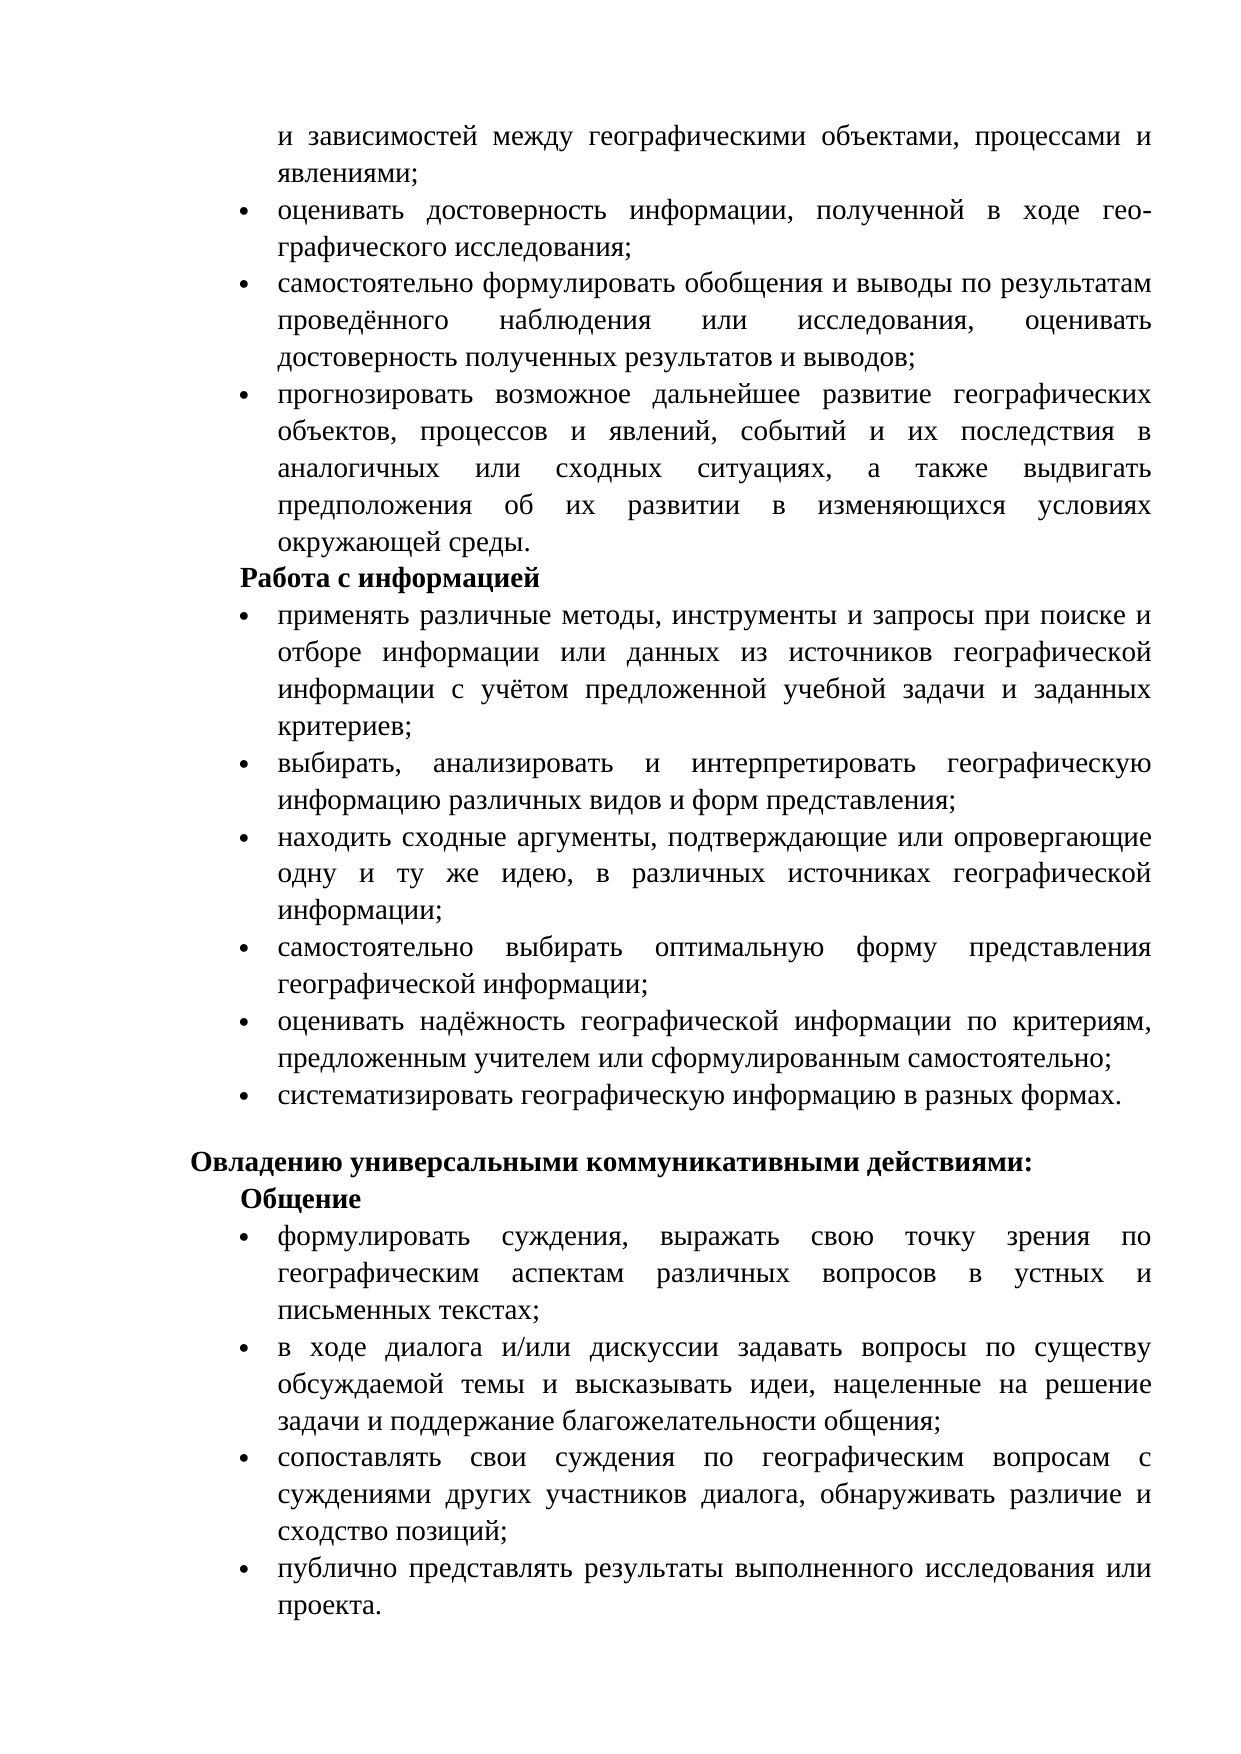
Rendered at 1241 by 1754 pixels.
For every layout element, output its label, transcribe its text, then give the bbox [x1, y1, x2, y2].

text Работа с информацией [177, 561, 1152, 594]
list публично представлять результаты выполненного исследования или проекта. [240, 1550, 1152, 1621]
list оценивать достоверность информации, полученной в ходе гео­графического исследования; [240, 192, 1152, 262]
list систематизировать географическую информацию в разных формах. [240, 1077, 1152, 1110]
text Овладению универсальными коммуникативными действиями: [190, 1144, 1152, 1178]
list применять различные методы, инструменты и запросы при поиске и отборе информации или данных из источников географической информации с учётом предложенной учебной задачи и заданных критериев; [240, 597, 1152, 742]
list выбирать, анализировать и интерпретировать географическую информацию различных видов и форм представления; [240, 745, 1152, 815]
list находить сходные аргументы, подтверждающие или опровергающие одну и ту же идею, в различных источниках географической информации; [240, 819, 1152, 926]
list самостоятельно формулировать обобщения и выводы по результатам проведённого наблюдения или исследования, оценивать достоверность полученных результатов и выводов; [240, 266, 1152, 373]
list сопоставлять свои суждения по географическим вопросам с суждениями других участников диалога, обнаруживать различие и сходство позиций; [240, 1439, 1152, 1547]
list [240, 118, 1152, 188]
list самостоятельно выбирать оптимальную форму представления географической информации; [240, 929, 1152, 1000]
list прогнозировать возможное дальнейшее развитие географических объектов, процессов и явлений, событий и их последствия в аналогичных или сходных ситуациях, а также выдвигать предположения об их развитии в изменяющихся условиях окружающей среды. [240, 376, 1152, 557]
list оценивать надёжность географической информации по критериям, предложенным учителем или сформулированным самостоятельно; [240, 1003, 1152, 1073]
list формулировать суждения, выражать свою точку зрения по географическим аспектам различных вопросов в устных и письменных текстах; [240, 1218, 1152, 1326]
text Общение [177, 1181, 1152, 1215]
list в ходе диалога и/или дискуссии задавать вопросы по существу обсуждаемой темы и высказывать идеи, нацеленные на решение задачи и поддержание благожелательности общения; [240, 1329, 1152, 1436]
